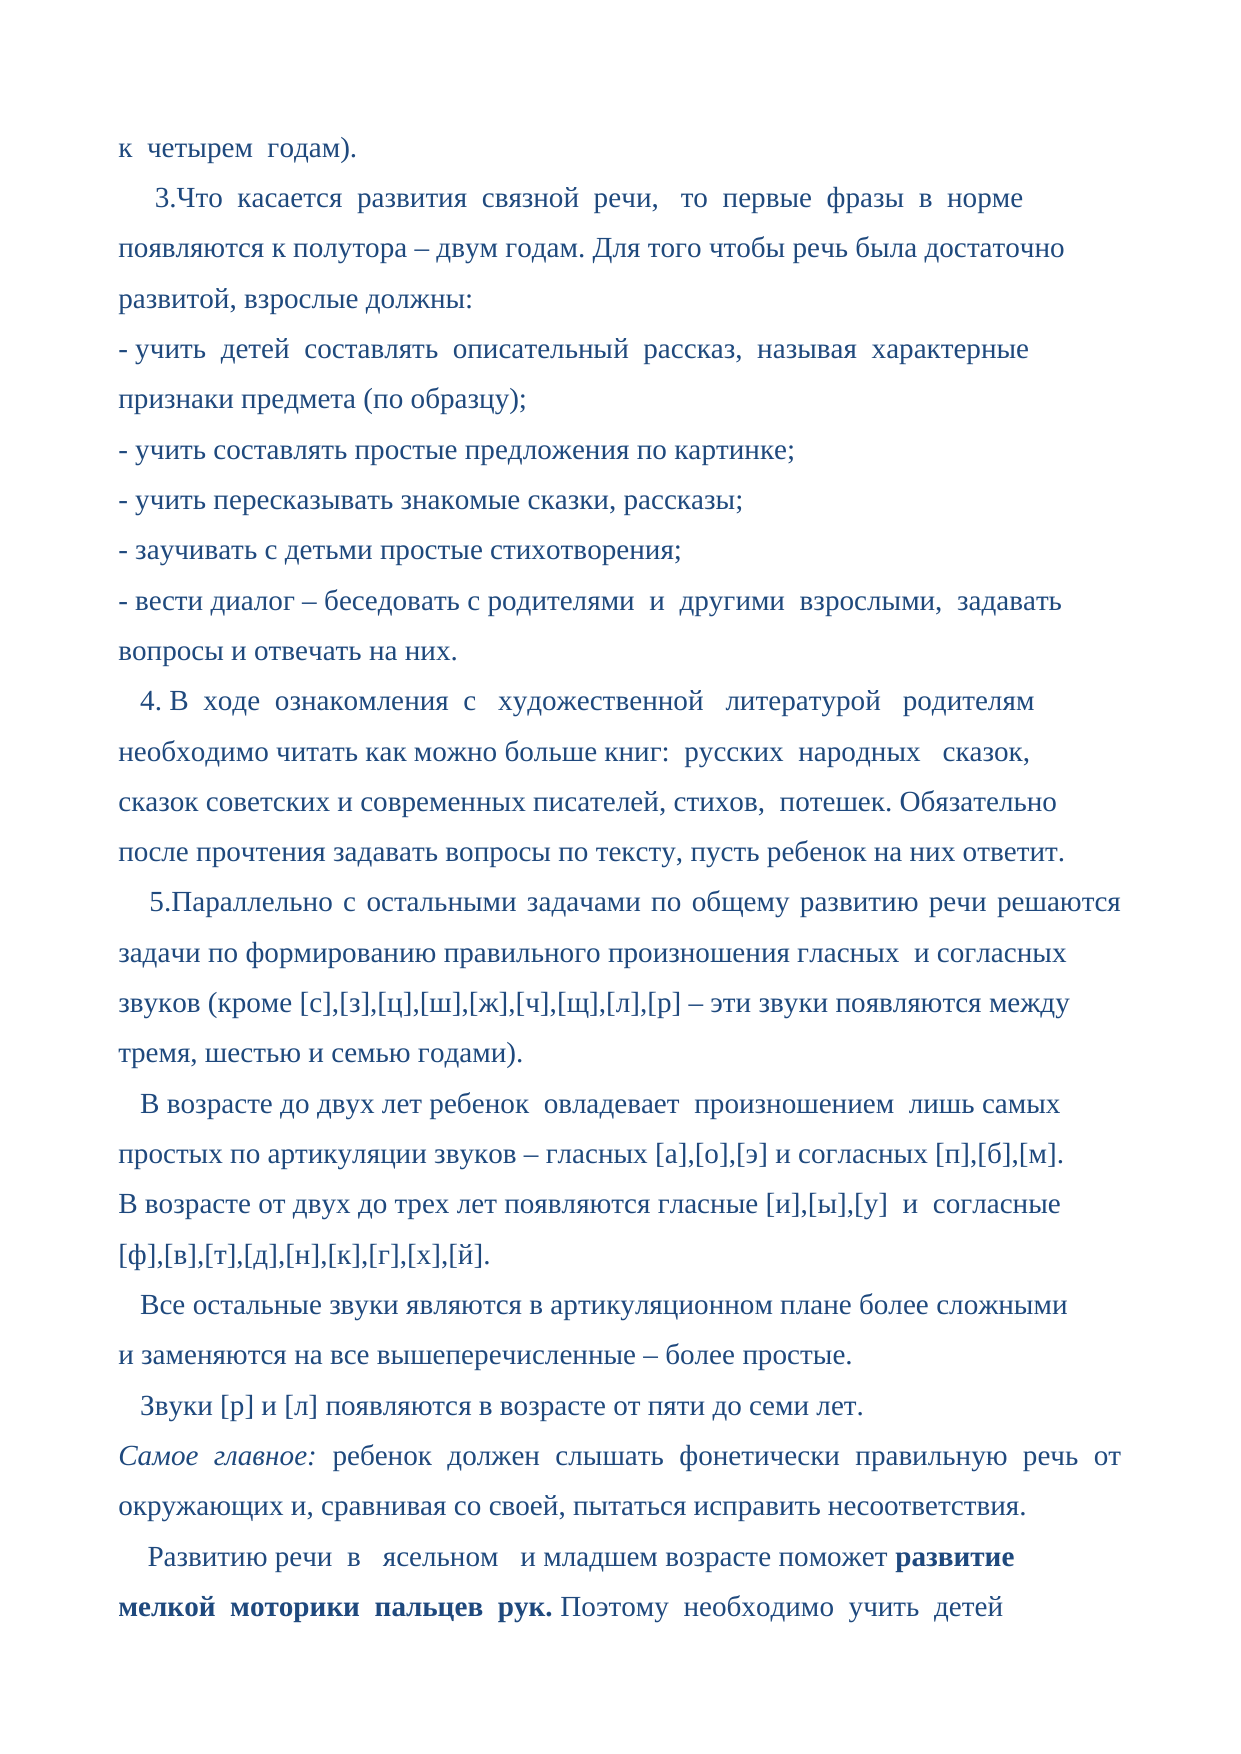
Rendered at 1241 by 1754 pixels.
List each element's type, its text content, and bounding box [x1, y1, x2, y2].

text - учить детей составлять описательный рассказ, называя характерные [118, 331, 1122, 365]
text - учить пересказывать знакомые сказки, рассказы; [118, 482, 1122, 516]
text В возрасте от двух до трех лет появляются гласные [и],[ы],[у] и согласные [118, 1186, 1122, 1220]
text тремя, шестью и семью годами). [118, 1036, 1122, 1069]
text сказок советских и современных писателей, стихов, потешек. Обязательно [118, 784, 1122, 817]
text простых по артикуляции звуков – гласных [а],[о],[э] и согласных [п],[б],[м]. [118, 1136, 1122, 1170]
text к четырем годам). [118, 130, 1122, 163]
text признаки предмета (по образцу); [118, 381, 1122, 415]
text необходимо читать как можно больше книг: русских народных сказок, [118, 734, 1122, 767]
text и заменяются на все вышеперечисленные – более простые. [118, 1337, 1122, 1371]
text 5.Параллельно с остальными задачами по общему развитию речи решаются задачи по формированию правильного произношения гласных и согласных [118, 884, 1122, 968]
text появляются к полутора – двум годам. Для того чтобы речь была достаточно [118, 231, 1122, 264]
text 3.Что касается развития связной речи, то первые фразы в норме [118, 180, 1122, 214]
text развитой, взрослые должны: [118, 281, 1122, 314]
text Развитию речи в ясельном и младшем возрасте поможет развитие [118, 1539, 1122, 1572]
text звуков (кроме [с],[з],[ц],[ш],[ж],[ч],[щ],[л],[р] – эти звуки появляются между [118, 985, 1122, 1019]
text - вести диалог – беседовать с родителями и другими взрослыми, задавать [118, 583, 1122, 616]
text мелкой моторики пальцев рук. Поэтому необходимо учить детей [118, 1589, 1122, 1622]
text Самое главное: ребенок должен слышать фонетически правильную речь от окружающих и, сравнивая со своей, пытаться исправить несоответствия. [118, 1438, 1122, 1522]
text - заучивать с детьми простые стихотворения; [118, 532, 1122, 566]
text [ф],[в],[т],[д],[н],[к],[г],[х],[й]. [118, 1237, 1122, 1270]
text - учить составлять простые предложения по картинке; [118, 432, 1122, 465]
text вопросы и отвечать на них. [118, 633, 1122, 667]
text после прочтения задавать вопросы по тексту, пусть ребенок на них ответит. [118, 834, 1122, 868]
text Все остальные звуки являются в артикуляционном плане более сложными [118, 1287, 1122, 1321]
text 4. В ходе ознакомления с художественной литературой родителям [118, 683, 1122, 717]
text В возрасте до двух лет ребенок овладевает произношением лишь самых [118, 1086, 1122, 1119]
text Звуки [р] и [л] появляются в возрасте от пяти до семи лет. [118, 1388, 1122, 1421]
